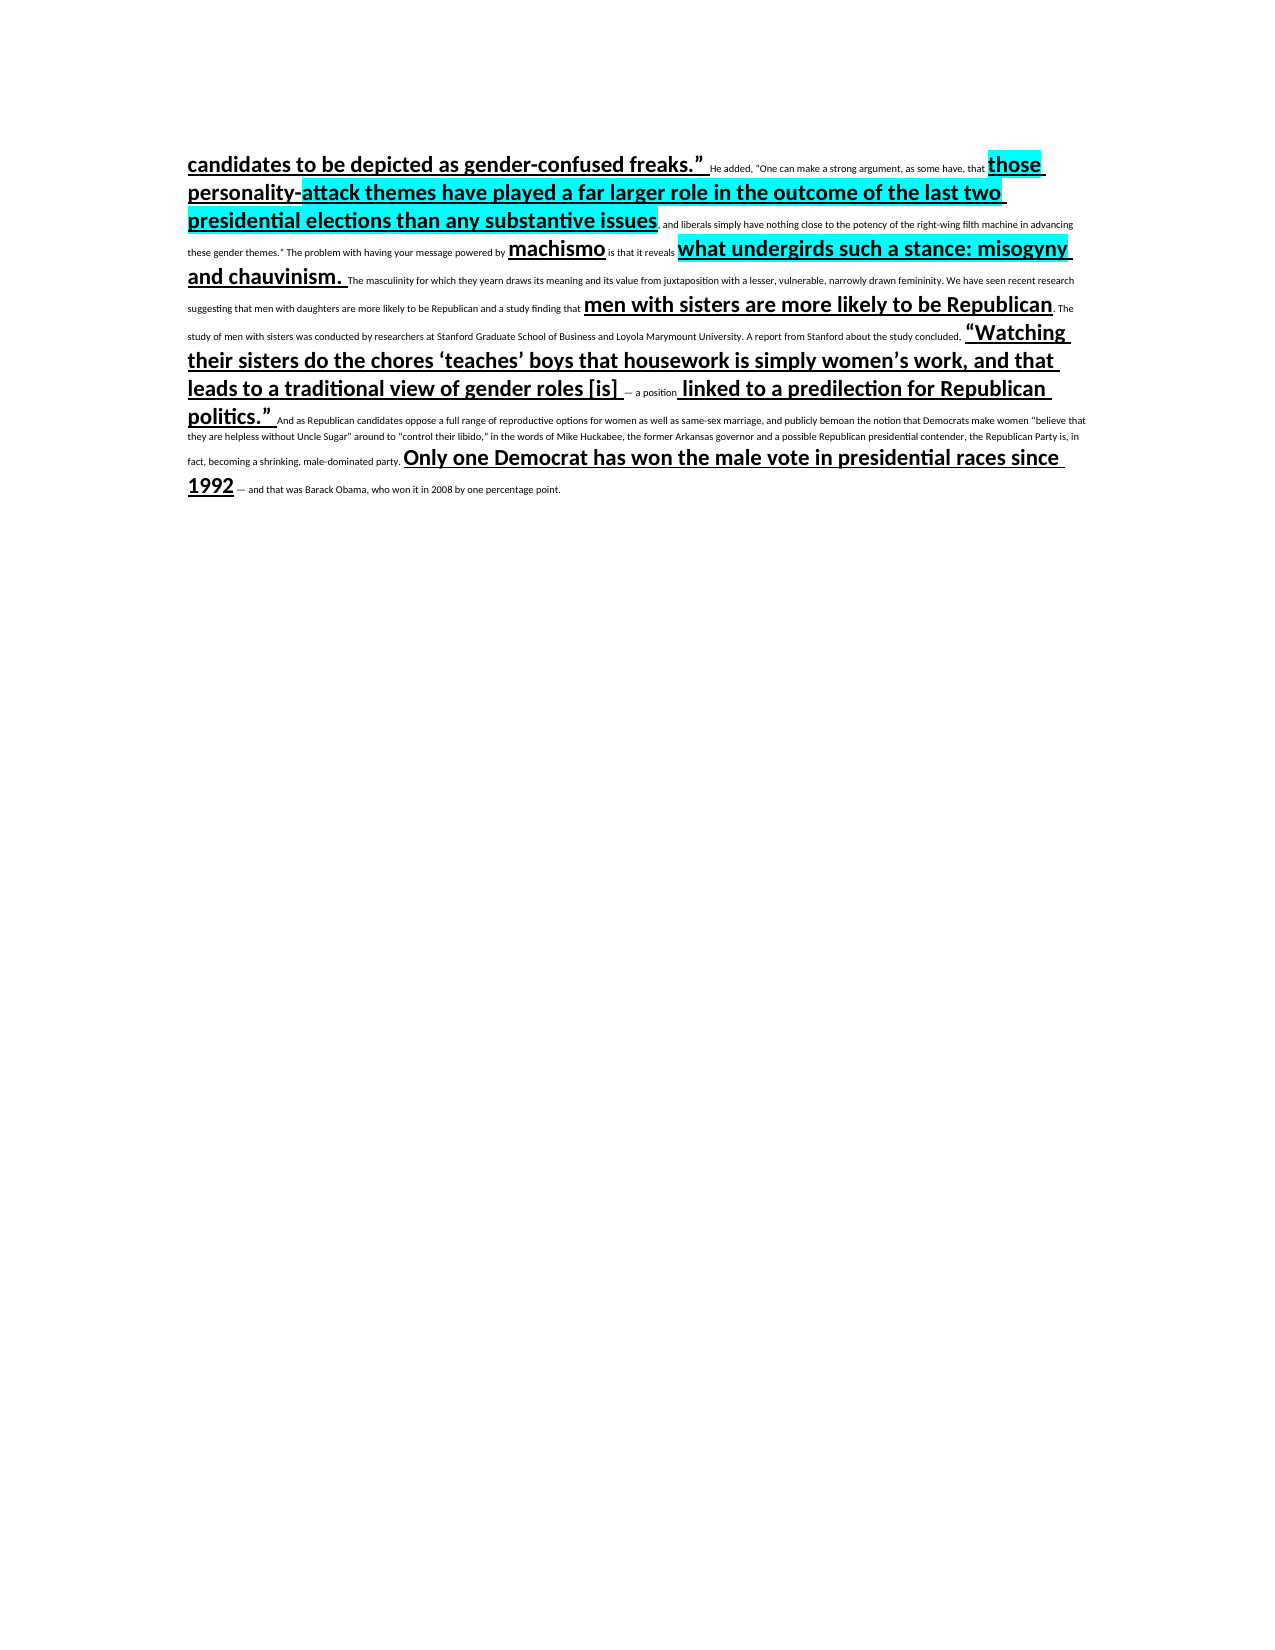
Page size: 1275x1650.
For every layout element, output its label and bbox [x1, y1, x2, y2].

text [187, 150, 1087, 499]
